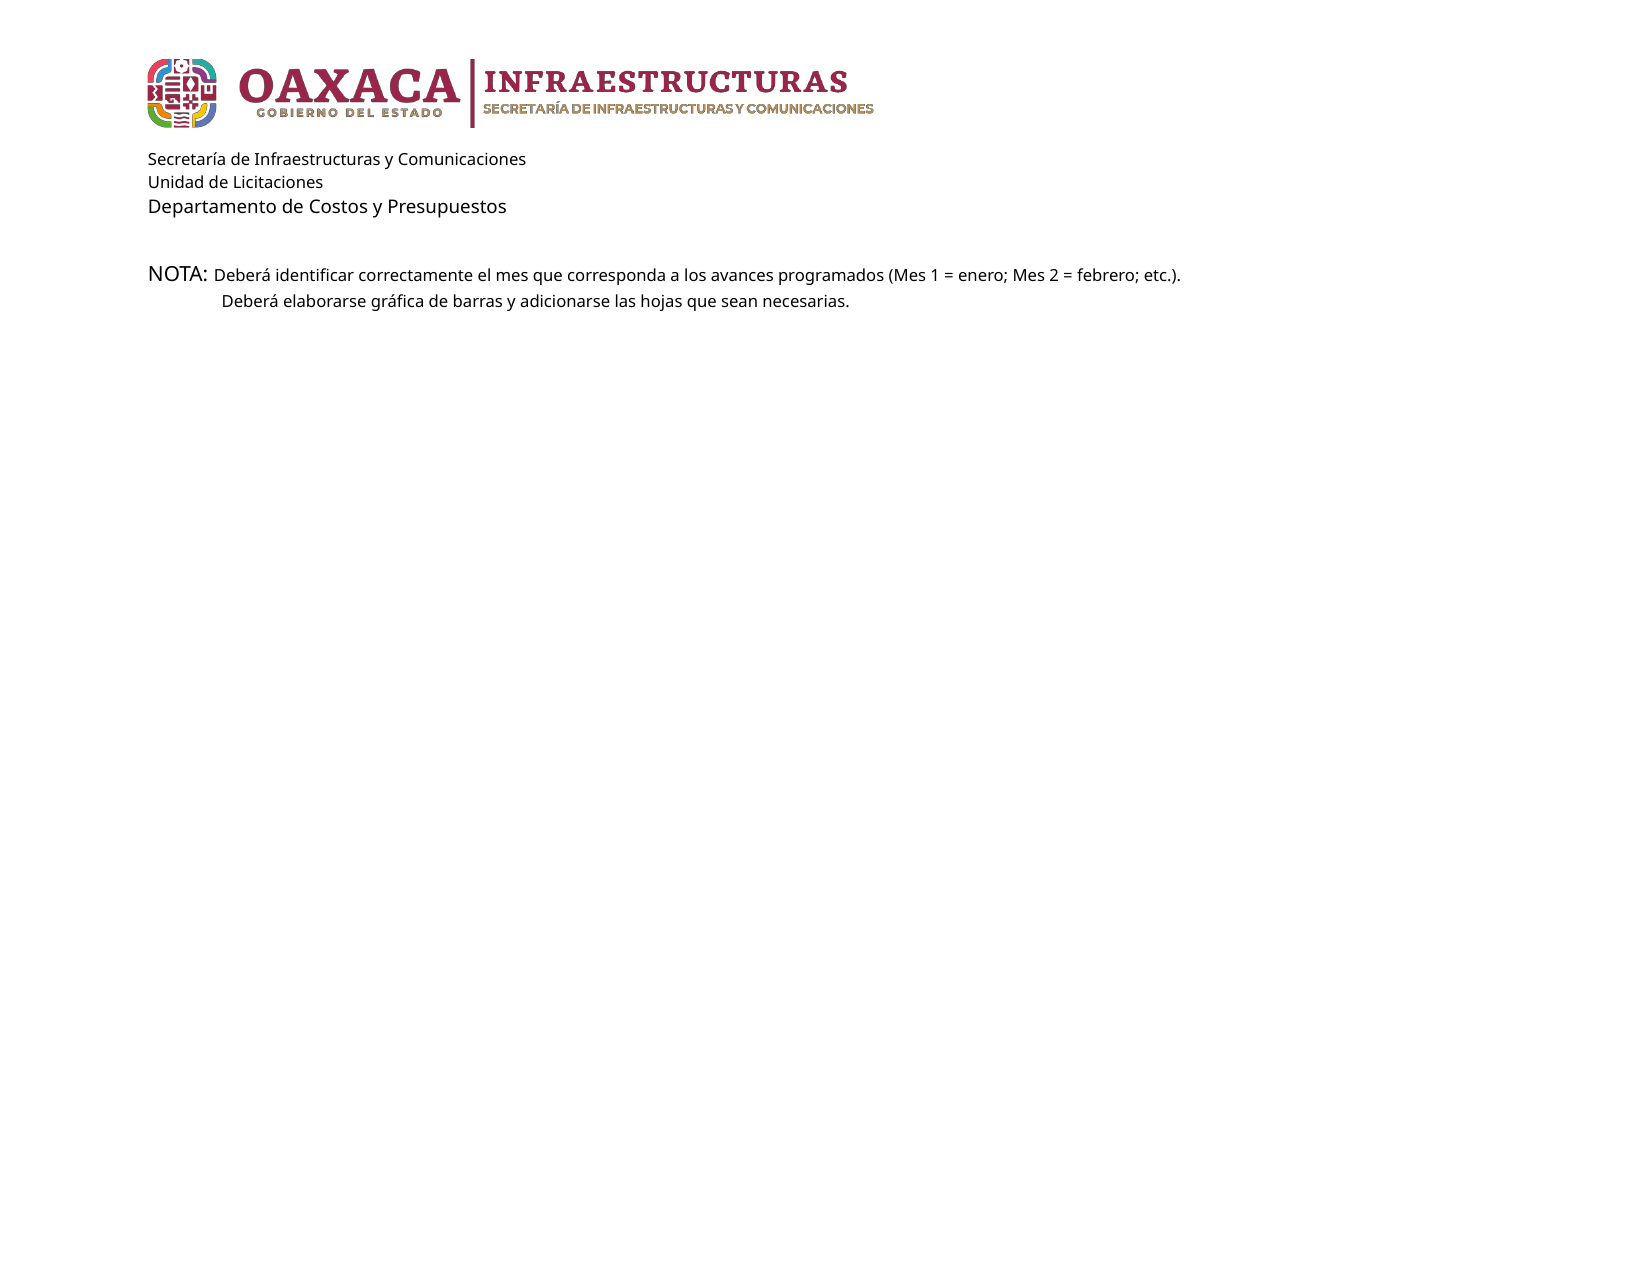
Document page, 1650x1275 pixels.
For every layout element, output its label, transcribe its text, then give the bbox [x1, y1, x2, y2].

text NOTA: Deberá identificar correctamente el mes que corresponda a los avances programados (Mes 1 = enero; Mes 2 = febrero; etc.). [148, 259, 1489, 288]
text Deberá elaborarse gráfica de barras y adicionarse las hojas que sean necesarias. [148, 290, 1489, 313]
picture [147, 59, 898, 130]
